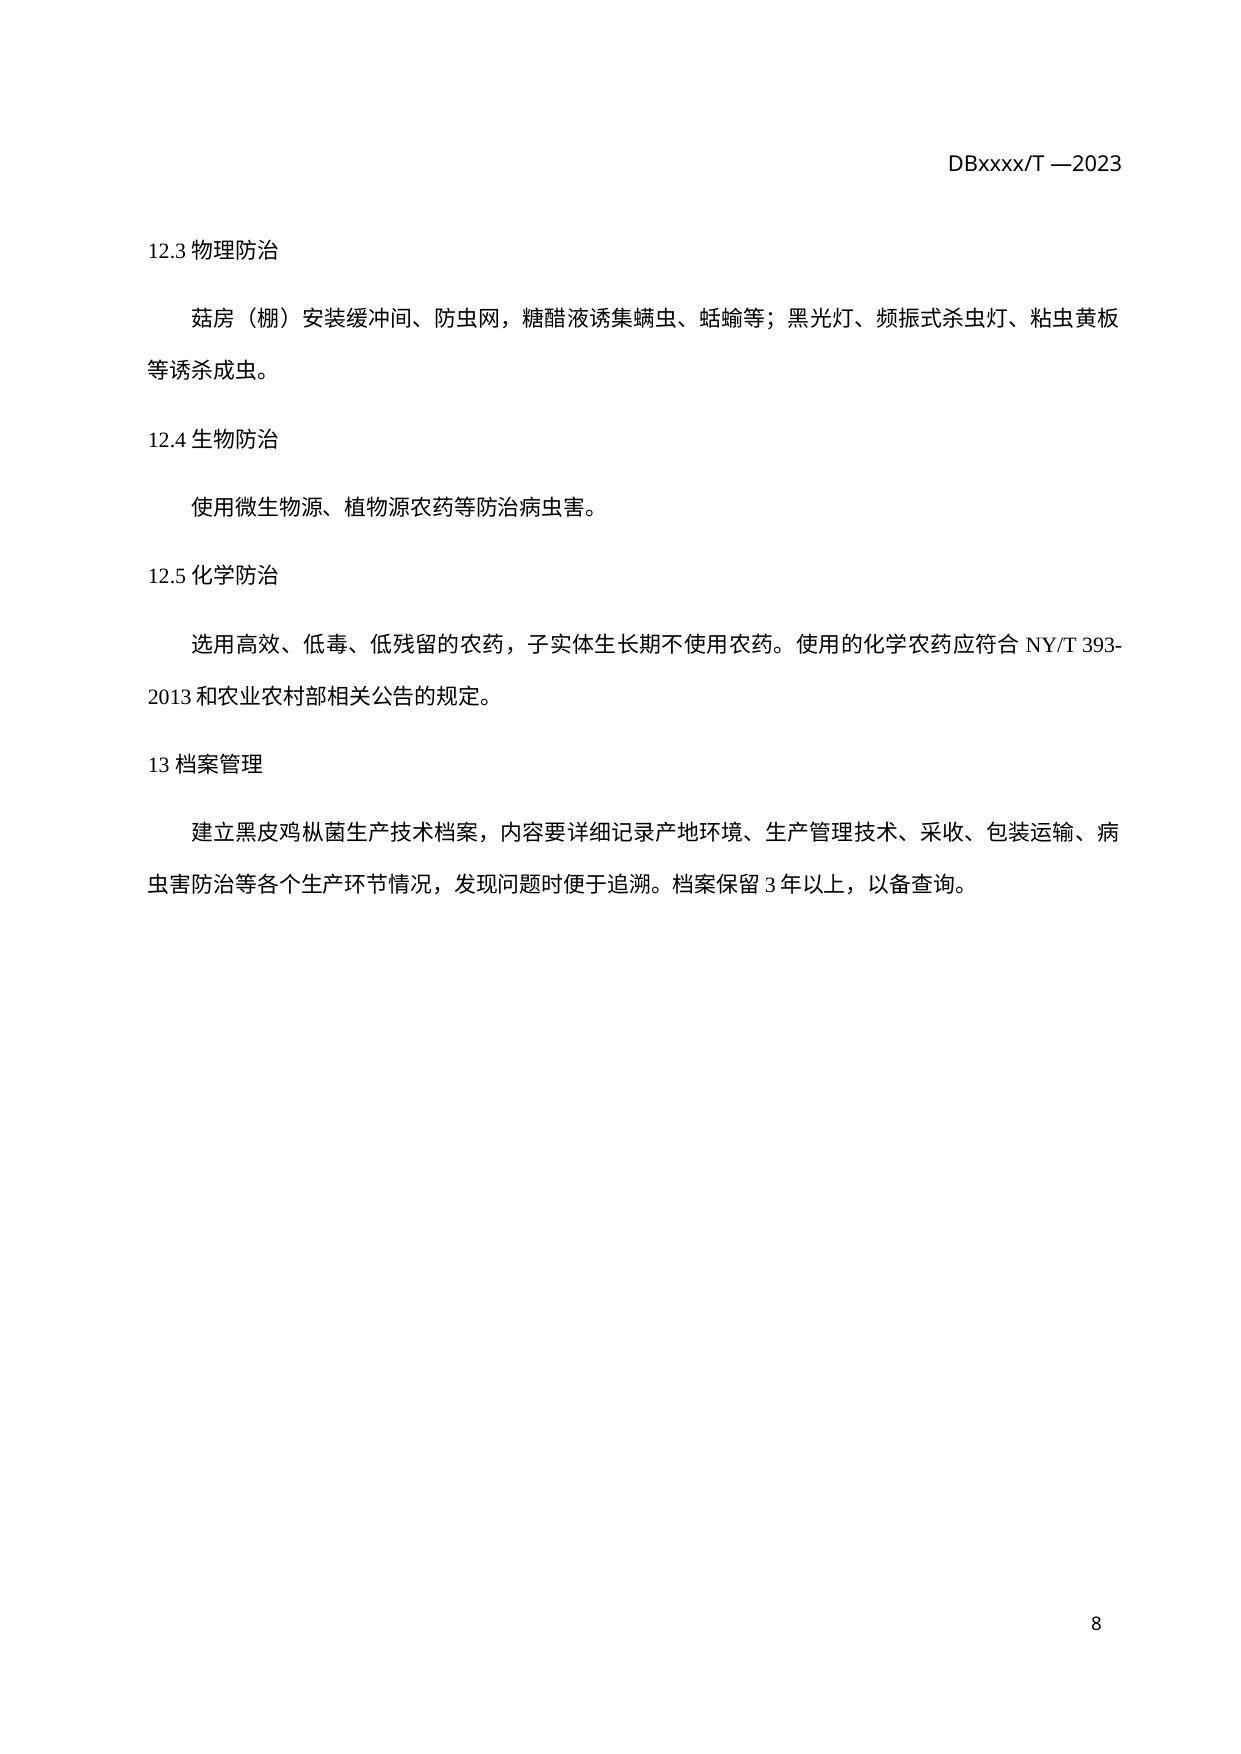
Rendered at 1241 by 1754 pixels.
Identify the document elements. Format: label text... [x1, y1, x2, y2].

text 使用微生物源、植物源农药等防治病虫害。 [148, 474, 1122, 526]
text 12.3 物理防治 [148, 217, 1122, 269]
text 13 档案管理 [148, 731, 1122, 783]
text 12.5 化学防治 [148, 542, 1122, 594]
text 建立黑皮鸡枞菌生产技术档案，内容要详细记录产地环境、生产管理技术、采收、包装运输、病虫害防治等各个生产环节情况，发现问题时便于追溯。档案保留3年以上，以备查询。 [148, 799, 1122, 903]
text 12.4 生物防治 [148, 405, 1122, 457]
text 选用高效、低毒、低残留的农药，子实体生长期不使用农药。使用的化学农药应符合NY/T 393-2013和农业农村部相关公告的规定。 [148, 610, 1122, 714]
text 菇房（棚）安装缓冲间、防虫网，糖醋液诱集螨虫、蛞蝓等；黑光灯、频振式杀虫灯、粘虫黄板等诱杀成虫。 [148, 285, 1122, 389]
